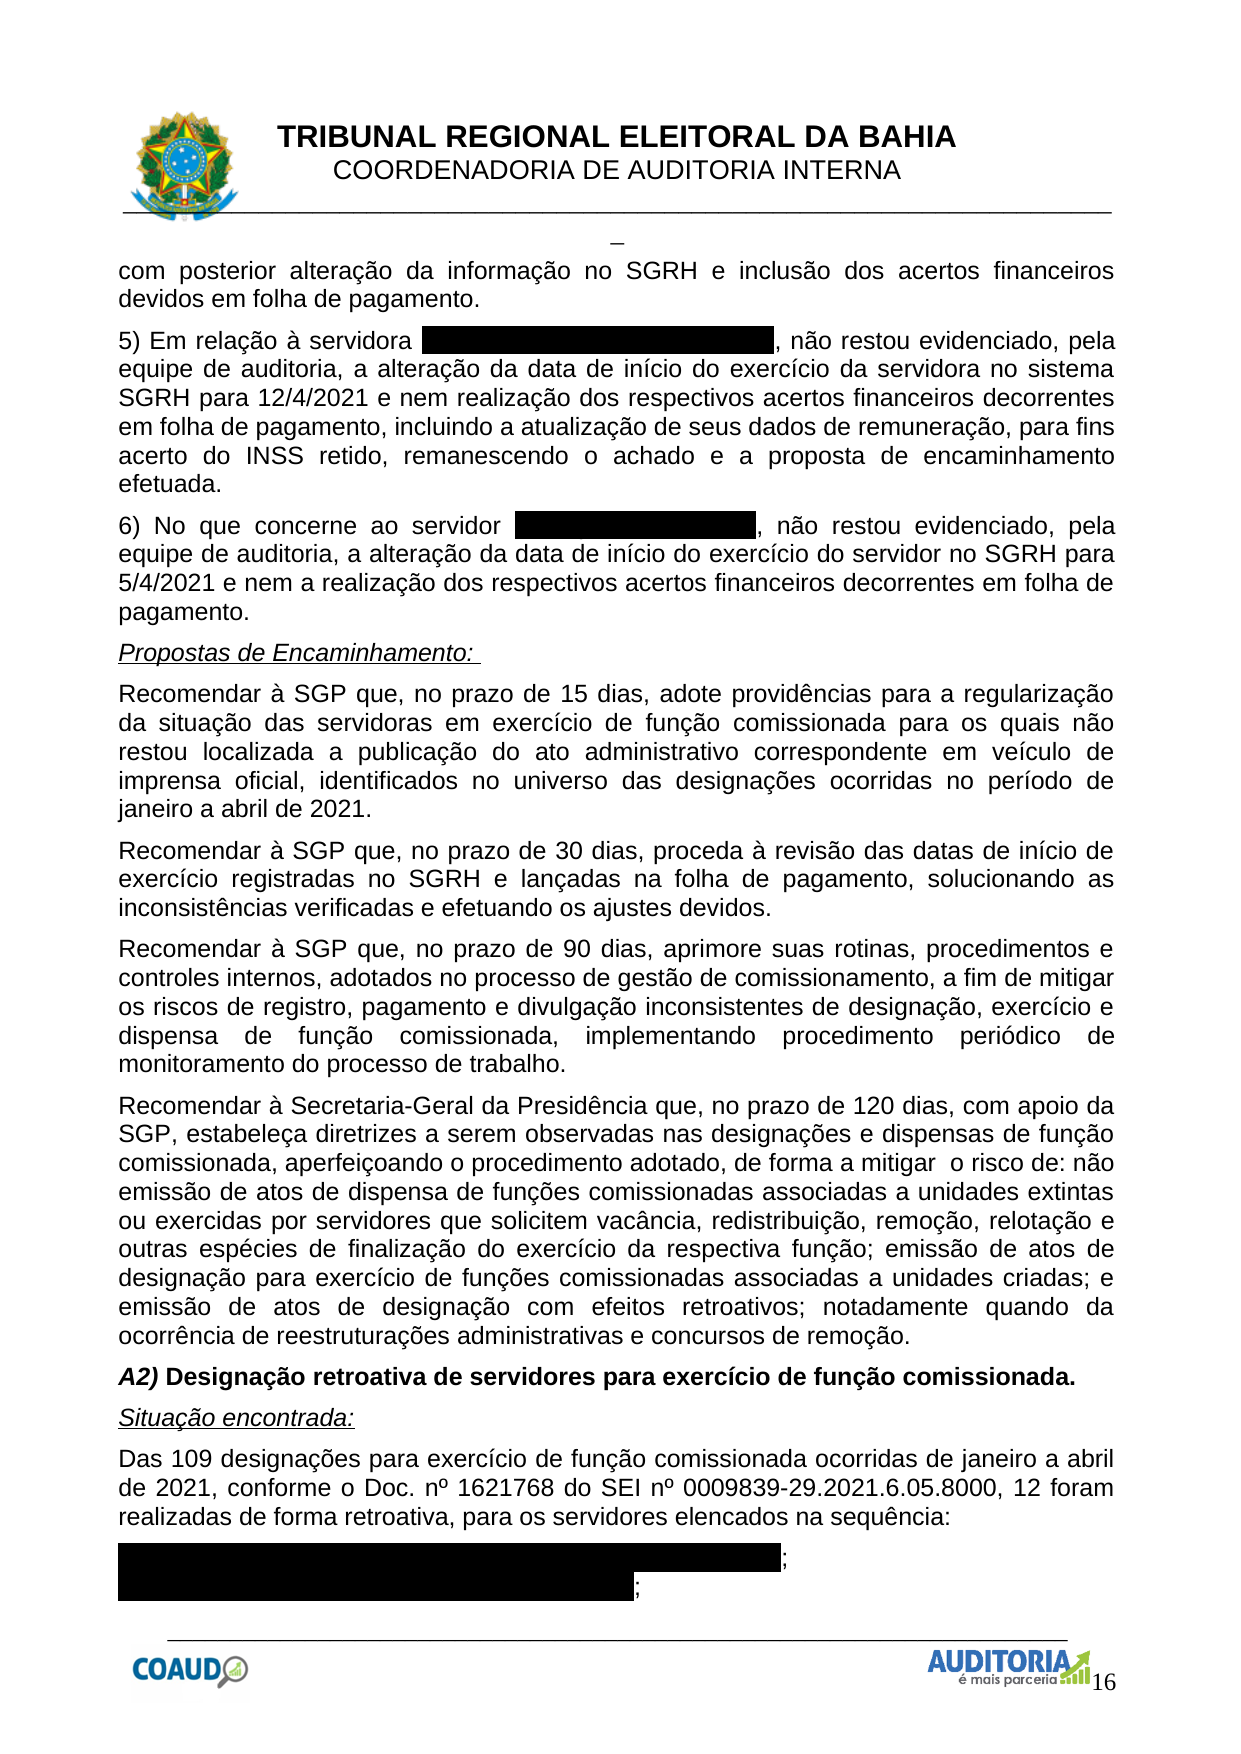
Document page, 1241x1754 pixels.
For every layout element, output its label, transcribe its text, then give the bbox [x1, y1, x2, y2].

picture [127, 214, 243, 223]
text Propostas de Encaminhamento: [118, 638, 1116, 667]
text Recomendar à SGP que, no prazo de 90 dias, aprimore suas rotinas, procedimentos e controles internos, adotados no processo de gestão de comissionamento, a fim de mitigar os riscos de registro, pagamento e divulgação inconsistentes de designação, exercício e dispensa de função comissionada, implementando procedimento periódico de monitoramento do processo de trabalho. [118, 934, 1116, 1078]
text Situação encontrada: [118, 1403, 1116, 1432]
picture [130, 1644, 254, 1703]
list Anabel Souza Amorim, FC-4 - Assistente IV; [634, 1572, 1116, 1601]
text Recomendar à Secretaria-Geral da Presidência que, no prazo de 120 dias, com apoio da SGP, estabeleça diretrizes a serem observadas nas designações e dispensas de função comissionada, aperfeiçoando o procedimento adotado, de forma a mitigar o risco de: não emissão de atos de dispensa de funções comissionadas associadas a unidades extintas ou exercidas por servidores que solicitem vacância, redistribuição, remoção, relotação e outras espécies de finalização do exercício da respectiva função; emissão de atos de designação para exercício de funções comissionadas associadas a unidades criadas; e emissão de atos de designação com efeitos retroativos; notadamente quando da ocorrência de reestruturações administrativas e concursos de remoção. [118, 1091, 1116, 1349]
text Recomendar à SGP que, no prazo de 30 dias, proceda à revisão das datas de início de exercício registradas no SGRH e lançadas na folha de pagamento, solucionando as inconsistências verificadas e efetuando os ajustes devidos. [118, 836, 1116, 922]
text 5) Em relação à servidora Diana Lara Fernandes da Silva, não restou evidenciado, pela equipe de auditoria, a alteração da data de início do exercício da servidora no sistema SGRH para 12/4/2021 e nem realização dos respectivos acertos financeiros decorrentes em folha de pagamento, incluindo a atualização de seus dados de remuneração, para fins acerto do INSS retido, remanescendo o achado e a proposta de encaminhamento efetuada. [118, 326, 1116, 498]
picture [127, 109, 243, 212]
list Ana Amélia Cerqueira Passos Ferraz, FC-1 - Assistente I; [781, 1543, 1116, 1572]
text Recomendar à SGP que, no prazo de 15 dias, adote providências para a regularização da situação das servidoras em exercício de função comissionada para os quais não restou localizada a publicação do ato administrativo correspondente em veículo de imprensa oficial, identificados no universo das designações ocorridas no período de janeiro a abril de 2021. [118, 679, 1116, 823]
picture [925, 1644, 1092, 1691]
text 6) No que concerne ao servidor Sidney Santos Doria, não restou evidenciado, pela equipe de auditoria, a alteração da data de início do exercício do servidor no SGRH para 5/4/2021 e nem a realização dos respectivos acertos financeiros decorrentes em folha de pagamento. [118, 511, 1116, 626]
text Das 109 designações para exercício de função comissionada ocorridas de janeiro a abril de 2021, conforme o Doc. nº 1621768 do SEI nº 0009839-29.2021.6.05.8000, 12 foram realizadas de forma retroativa, para os servidores elencados na sequência: [118, 1444, 1116, 1531]
text A2) Designação retroativa de servidores para exercício de função comissionada. [118, 1362, 1116, 1391]
